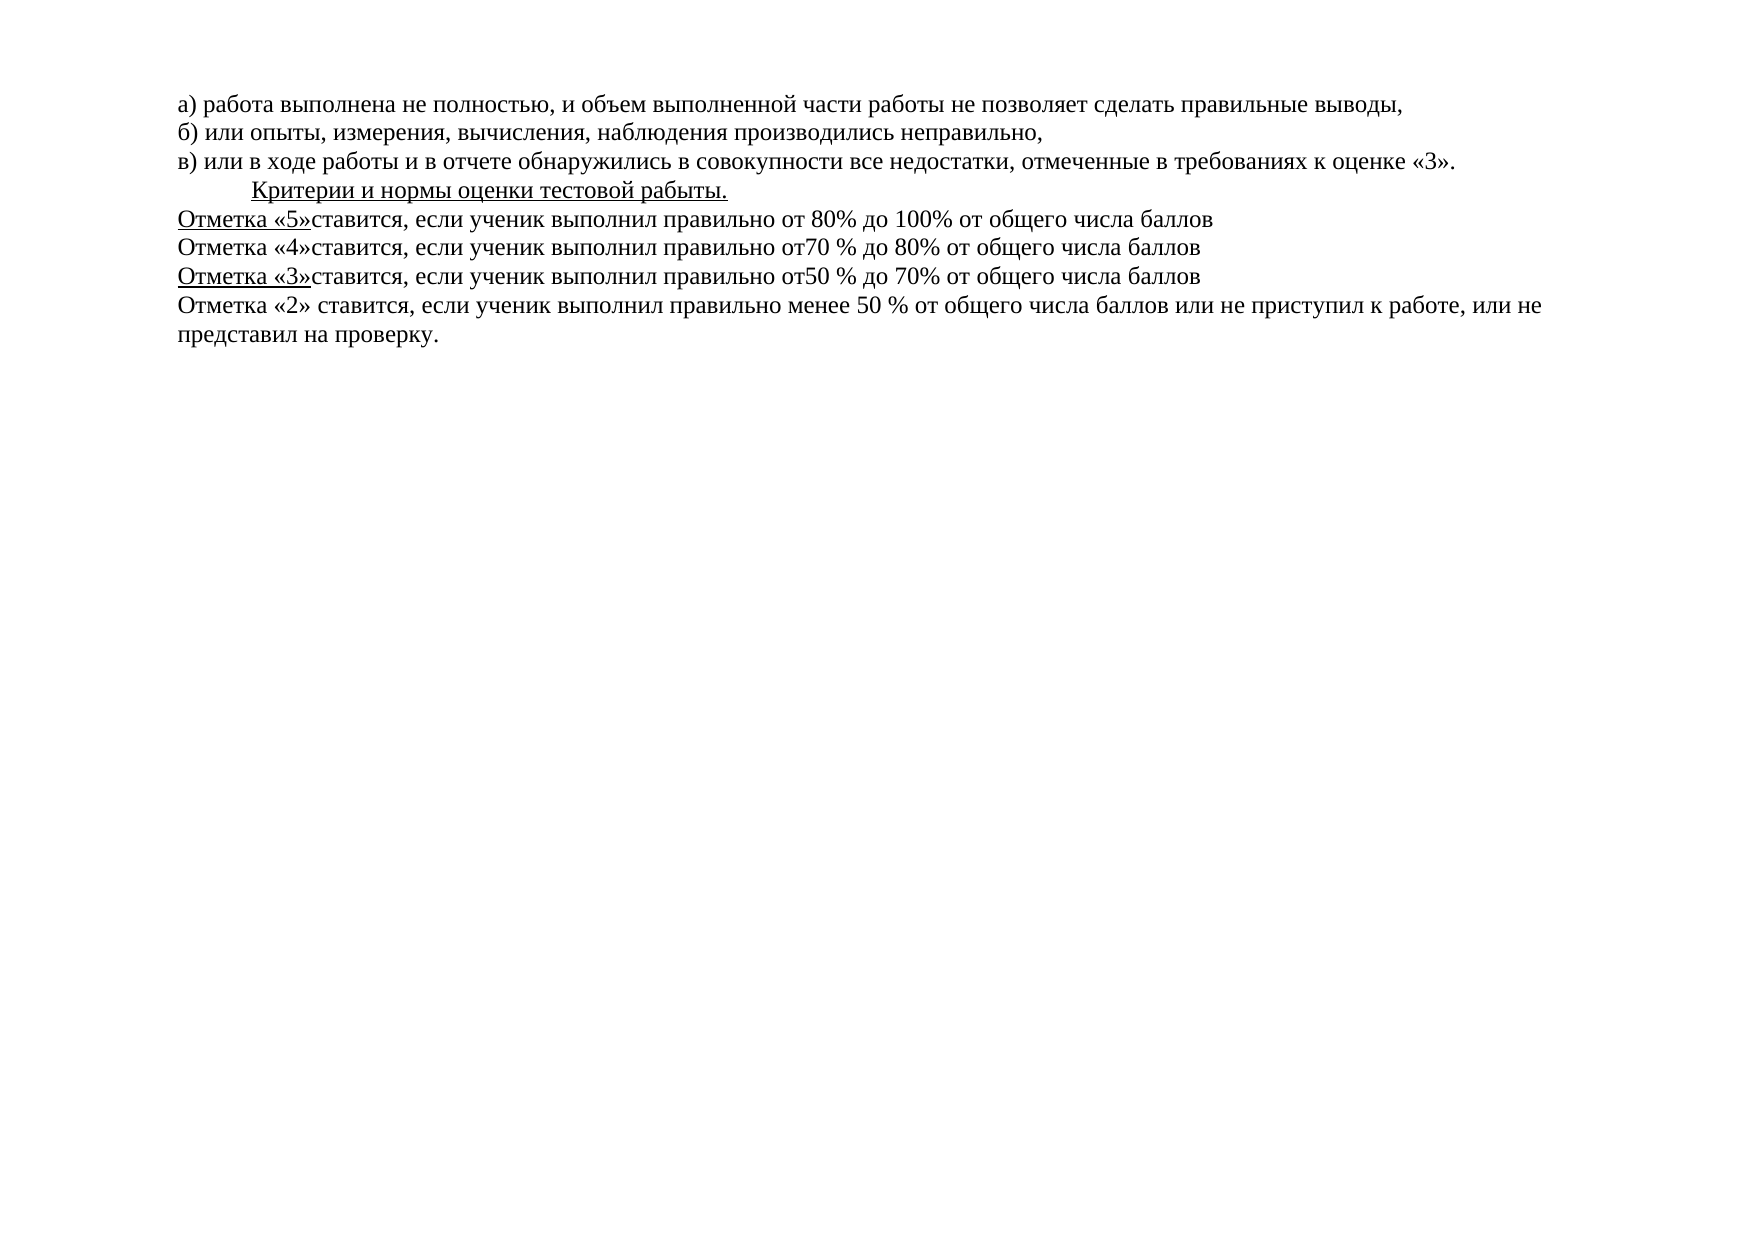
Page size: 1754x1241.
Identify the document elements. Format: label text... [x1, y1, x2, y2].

text Критерии и нормы оценки тестовой рабыты. [177, 175, 1665, 204]
text Отметка «3»ставится, если ученик выполнил правильно от50 % до 70% от общего числа баллов [177, 261, 1665, 290]
text а) работа выполнена не полностью, и объем выполненной части работы не позволяет сделать правильные выводы, [177, 89, 1665, 117]
text Отметка «5»ставится, если ученик выполнил правильно от 80% до 100% от общего числа баллов [177, 204, 1665, 232]
text Отметка «4»ставится, если ученик выполнил правильно от70 % до 80% от общего числа баллов [177, 232, 1665, 261]
text б) или опыты, измерения, вычисления, наблюдения производились неправильно, [177, 117, 1665, 146]
text в) или в ходе работы и в отчете обнаружились в совокупности все недостатки, отмеченные в требованиях к оценке «3». [177, 146, 1665, 175]
text Отметка «2» ставится, если ученик выполнил правильно менее 50 % от общего числа баллов или не приступил к работе, или не представил на проверку. [177, 290, 1665, 347]
